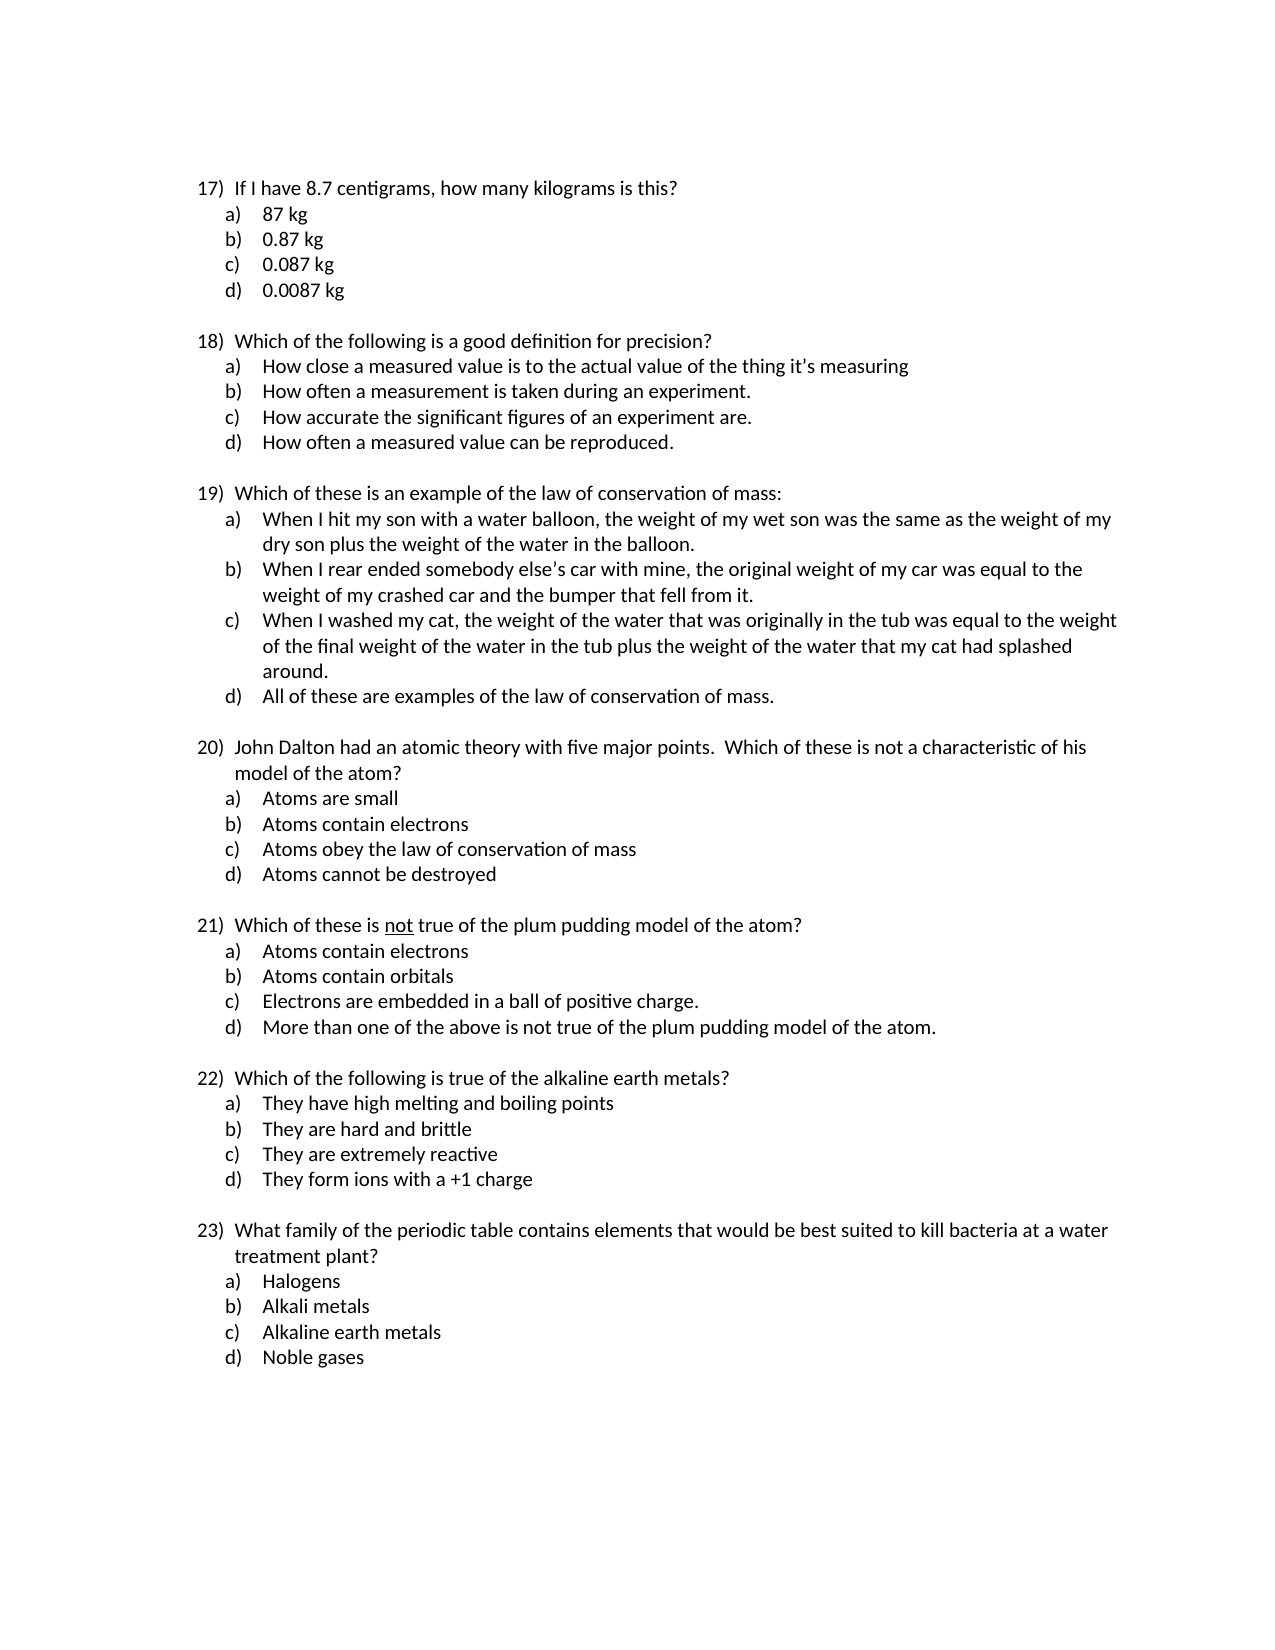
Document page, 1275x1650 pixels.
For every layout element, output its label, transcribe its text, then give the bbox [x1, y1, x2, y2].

list Atoms contain electrons [225, 811, 1125, 836]
list Alkali metals [225, 1294, 1125, 1319]
list If I have 8.7 centigrams, how many kilograms is this? [197, 175, 1125, 201]
list What family of the periodic table contains elements that would be best suited to kill bacteria at a water treatment plant? [197, 1217, 1125, 1268]
list How often a measured value can be reproduced. [225, 429, 1125, 455]
list How accurate the significant figures of an experiment are. [225, 404, 1125, 429]
list Electrons are embedded in a ball of positive charge. [225, 989, 1125, 1014]
list Noble gases [225, 1344, 1125, 1370]
list Which of the following is true of the alkaline earth metals? [197, 1065, 1125, 1090]
list Alkaline earth metals [225, 1319, 1125, 1344]
list Which of these is an example of the law of conservation of mass: [197, 480, 1125, 506]
list More than one of the above is not true of the plum pudding model of the atom. [225, 1014, 1125, 1039]
list Halogens [225, 1268, 1125, 1294]
list When I rear ended somebody else’s car with mine, the original weight of my car was equal to the weight of my crashed car and the bumper that fell from it. [225, 557, 1125, 607]
list Which of these is not true of the plum pudding model of the atom? [197, 912, 1125, 938]
list All of these are examples of the law of conservation of mass. [225, 684, 1125, 709]
list Atoms contain electrons [225, 938, 1125, 963]
list Atoms obey the law of conservation of mass [225, 836, 1125, 862]
list Atoms cannot be destroyed [225, 862, 1125, 887]
list Which of the following is a good definition for precision? [197, 328, 1125, 353]
list They are hard and brittle [225, 1116, 1125, 1141]
list 87 kg [225, 201, 1125, 226]
list They have high melting and boiling points [225, 1090, 1125, 1116]
list John Dalton had an atomic theory with five major points. Which of these is not a characteristic of his model of the atom? [197, 734, 1125, 785]
list 0.087 kg [225, 252, 1125, 277]
list When I hit my son with a water balloon, the weight of my wet son was the same as the weight of my dry son plus the weight of the water in the balloon. [225, 506, 1125, 557]
list They form ions with a +1 charge [225, 1167, 1125, 1192]
list Atoms are small [225, 785, 1125, 811]
list When I washed my cat, the weight of the water that was originally in the tub was equal to the weight of the final weight of the water in the tub plus the weight of the water that my cat had splashed around. [225, 607, 1125, 684]
list How often a measurement is taken during an experiment. [225, 379, 1125, 404]
list Atoms contain orbitals [225, 963, 1125, 989]
list 0.87 kg [225, 226, 1125, 252]
list How close a measured value is to the actual value of the thing it’s measuring [225, 353, 1125, 379]
list 0.0087 kg [225, 277, 1125, 302]
list They are extremely reactive [225, 1141, 1125, 1167]
